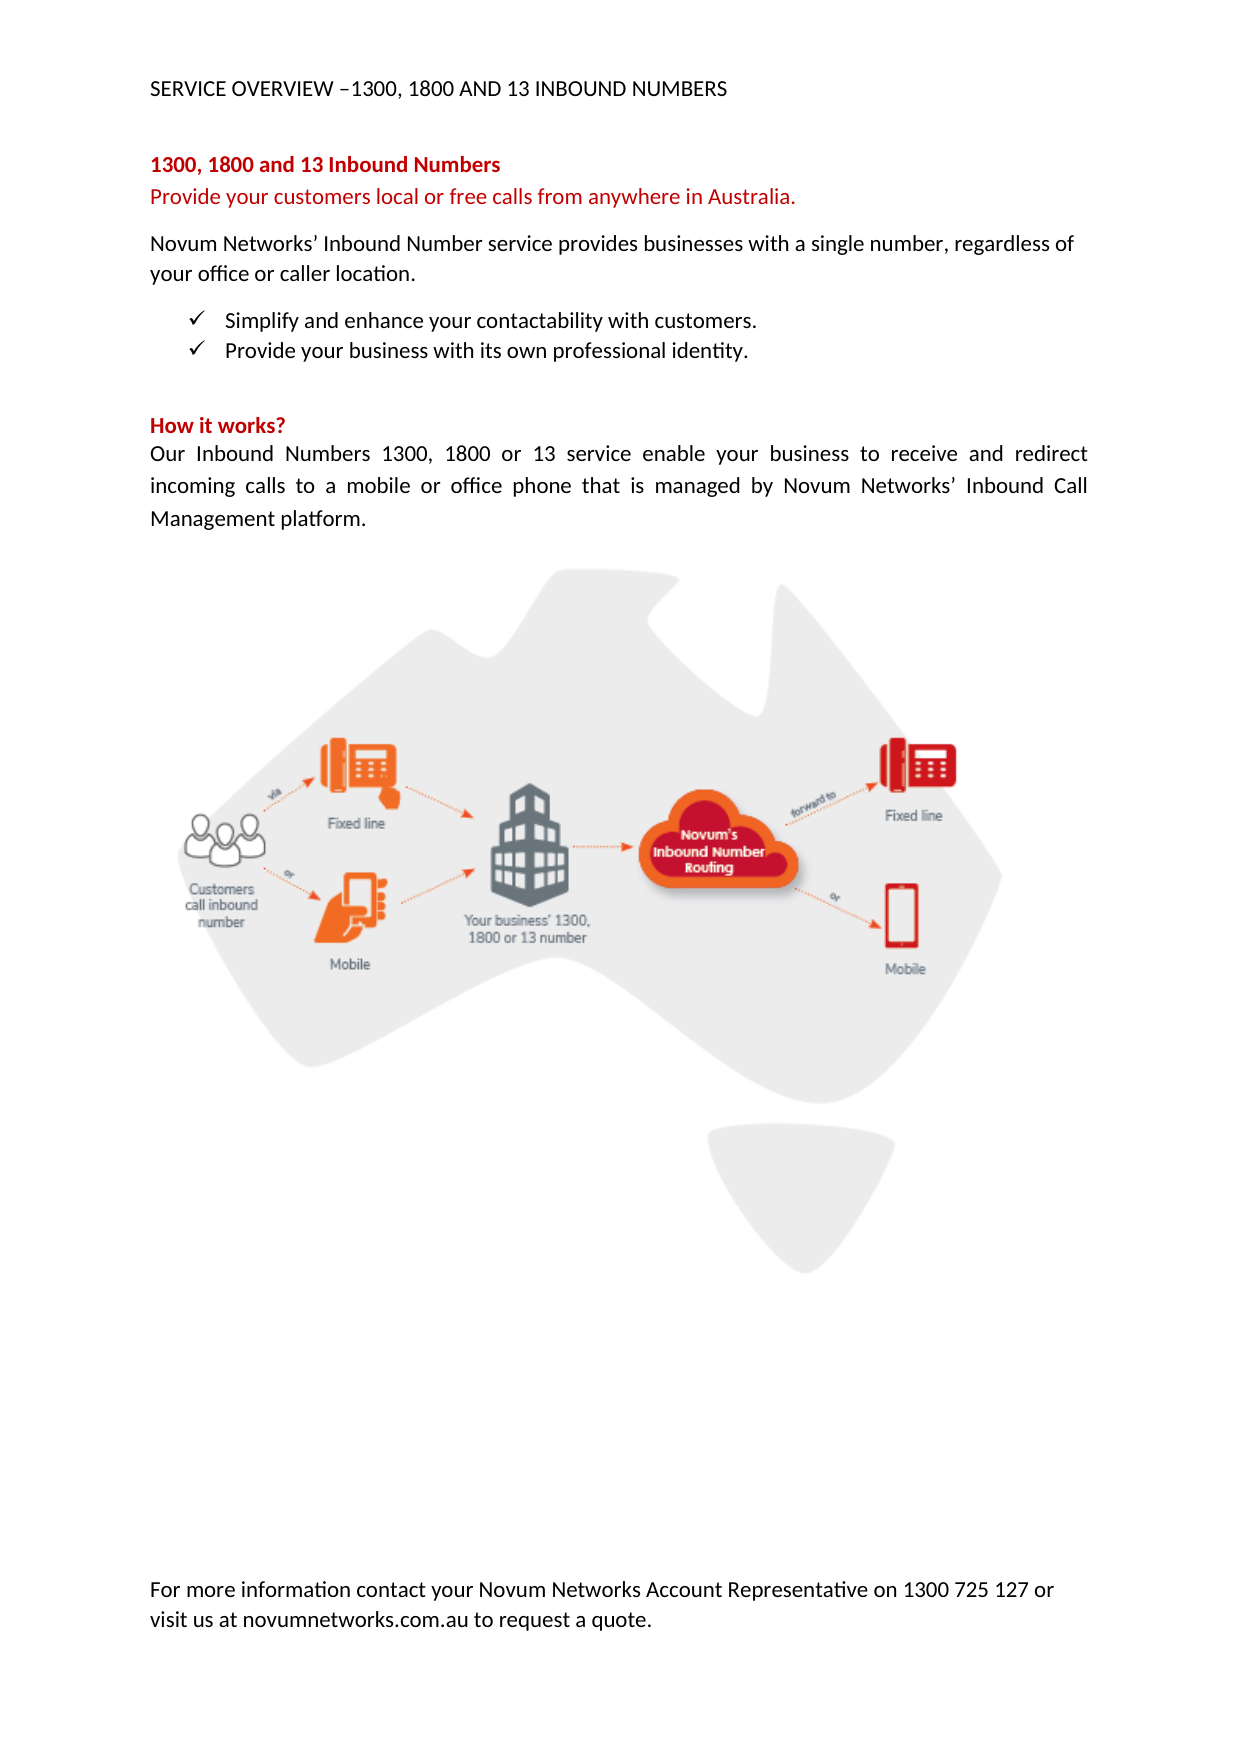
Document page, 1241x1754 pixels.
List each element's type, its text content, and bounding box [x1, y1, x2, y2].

list Simplify and enhance your contactability with customers. [187, 306, 1090, 334]
text 1300, 1800 and 13 Inbound Numbers [150, 150, 1090, 178]
text Provide your customers local or free calls from anywhere in Australia. [150, 182, 1090, 210]
picture [150, 552, 1022, 1292]
text Our Inbound Numbers 1300, 1800 or 13 service enable your business to receive and redirect incoming calls to a mobile or office phone that is managed by Novum Networks’ Inbound Call Management platform. [150, 439, 1090, 532]
list Provide your business with its own professional identity. [187, 336, 1090, 364]
text Novum Networks’ Inbound Number service provides businesses with a single number, regardless of your office or caller location. [150, 229, 1090, 287]
text How it works? [150, 411, 1090, 439]
